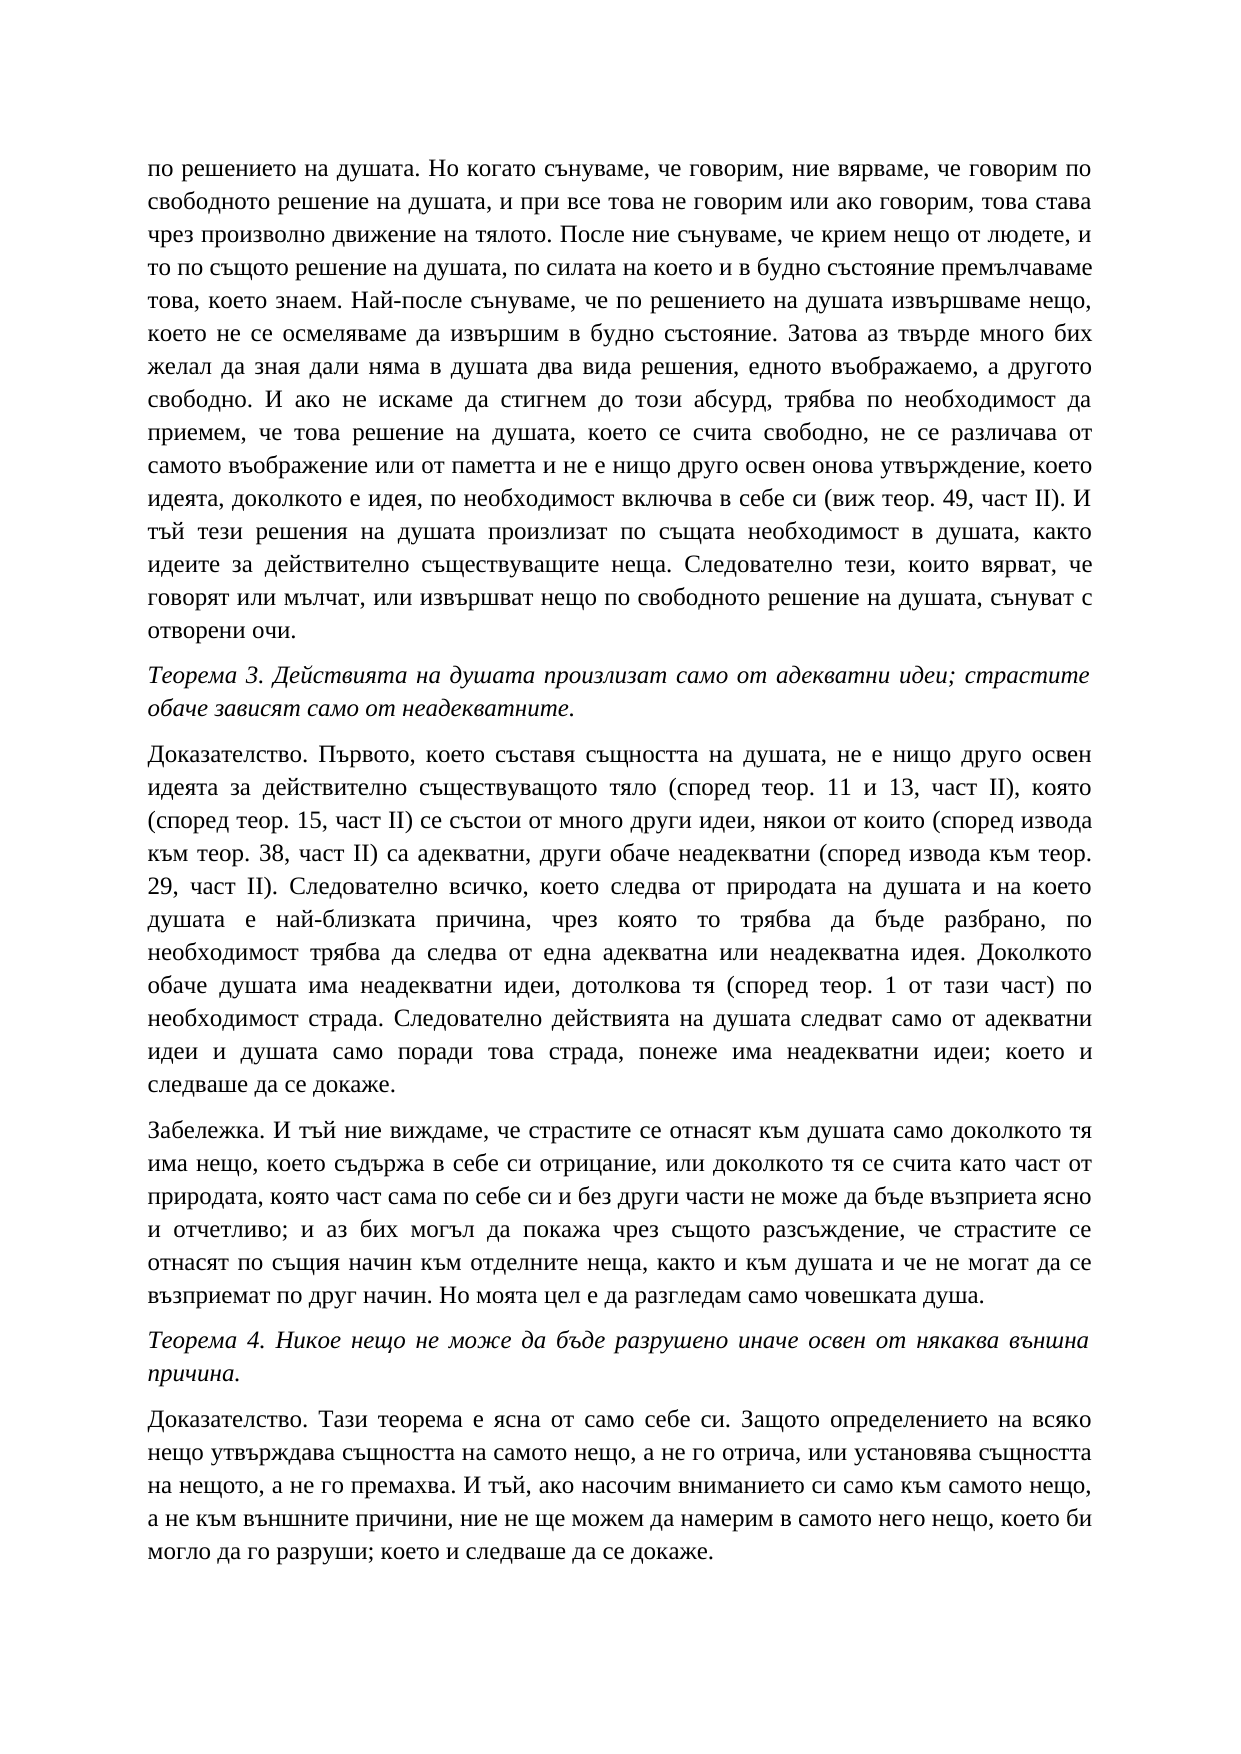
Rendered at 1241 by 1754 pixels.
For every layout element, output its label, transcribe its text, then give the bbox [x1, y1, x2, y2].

text Теорема 3. Действията на душата произлизат само от адекватни идеи; страстите обаче зависят само от неадекватните. [147, 661, 1093, 722]
text Теорема 4. Никое нещо не може да бъде разрушено иначе освен от някаква външна причина. [147, 1325, 1093, 1387]
text Доказателство. Първото, което съставя същността на душата, не е нищо друго освен идеята за действително съществуващото тяло (според теор. 11 и 13, част II), която (според теор. 15, част II) се състои от много други идеи, някои от които (според извода към теор. 38, част II) са адекватни, други обаче неадекватни (според извода към теор. 29, част II). Следователно всичко, което следва от природата на душата и на което душата е най-близката причина, чрез която то трябва да бъде разбрано, по необходимост трябва да следва от една адекватна или неадекватна идея. Доколкото обаче душата има неадекватни идеи, дотолкова тя (според теор. 1 от тази част) по необходимост страда. Следователно действията на душата следват само от адекватни идеи и душата само поради това страда, понеже има неадекватни идеи; което и следваше да се докаже. [147, 739, 1093, 1098]
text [147, 153, 1093, 644]
text Доказателство. Тази теорема е ясна от само себе си. Защото определението на всяко нещо утвърждава същността на самото нещо, а не го отрича, или установява същността на нещото, а не го премахва. И тъй, ако насочим вниманието си само към самото нещо, а не към външните причини, ние не ще можем да намерим в самото него нещо, което би могло да го разруши; което и следваше да се докаже. [147, 1404, 1093, 1565]
text Забележка. И тъй ние виждаме, че страстите се отнасят към душата само доколкото тя има нещо, което съдържа в себе си отрицание, или доколкото тя се счита като част от природата, която част сама по себе си и без други части не може да бъде възприета ясно и отчетливо; и аз бих могъл да покажа чрез същото разсъждение, че страстите се отнасят по същия начин към отделните неща, както и към душата и че не могат да се възприемат по друг начин. Но моята цел е да разгледам само човешката душа. [147, 1115, 1093, 1309]
